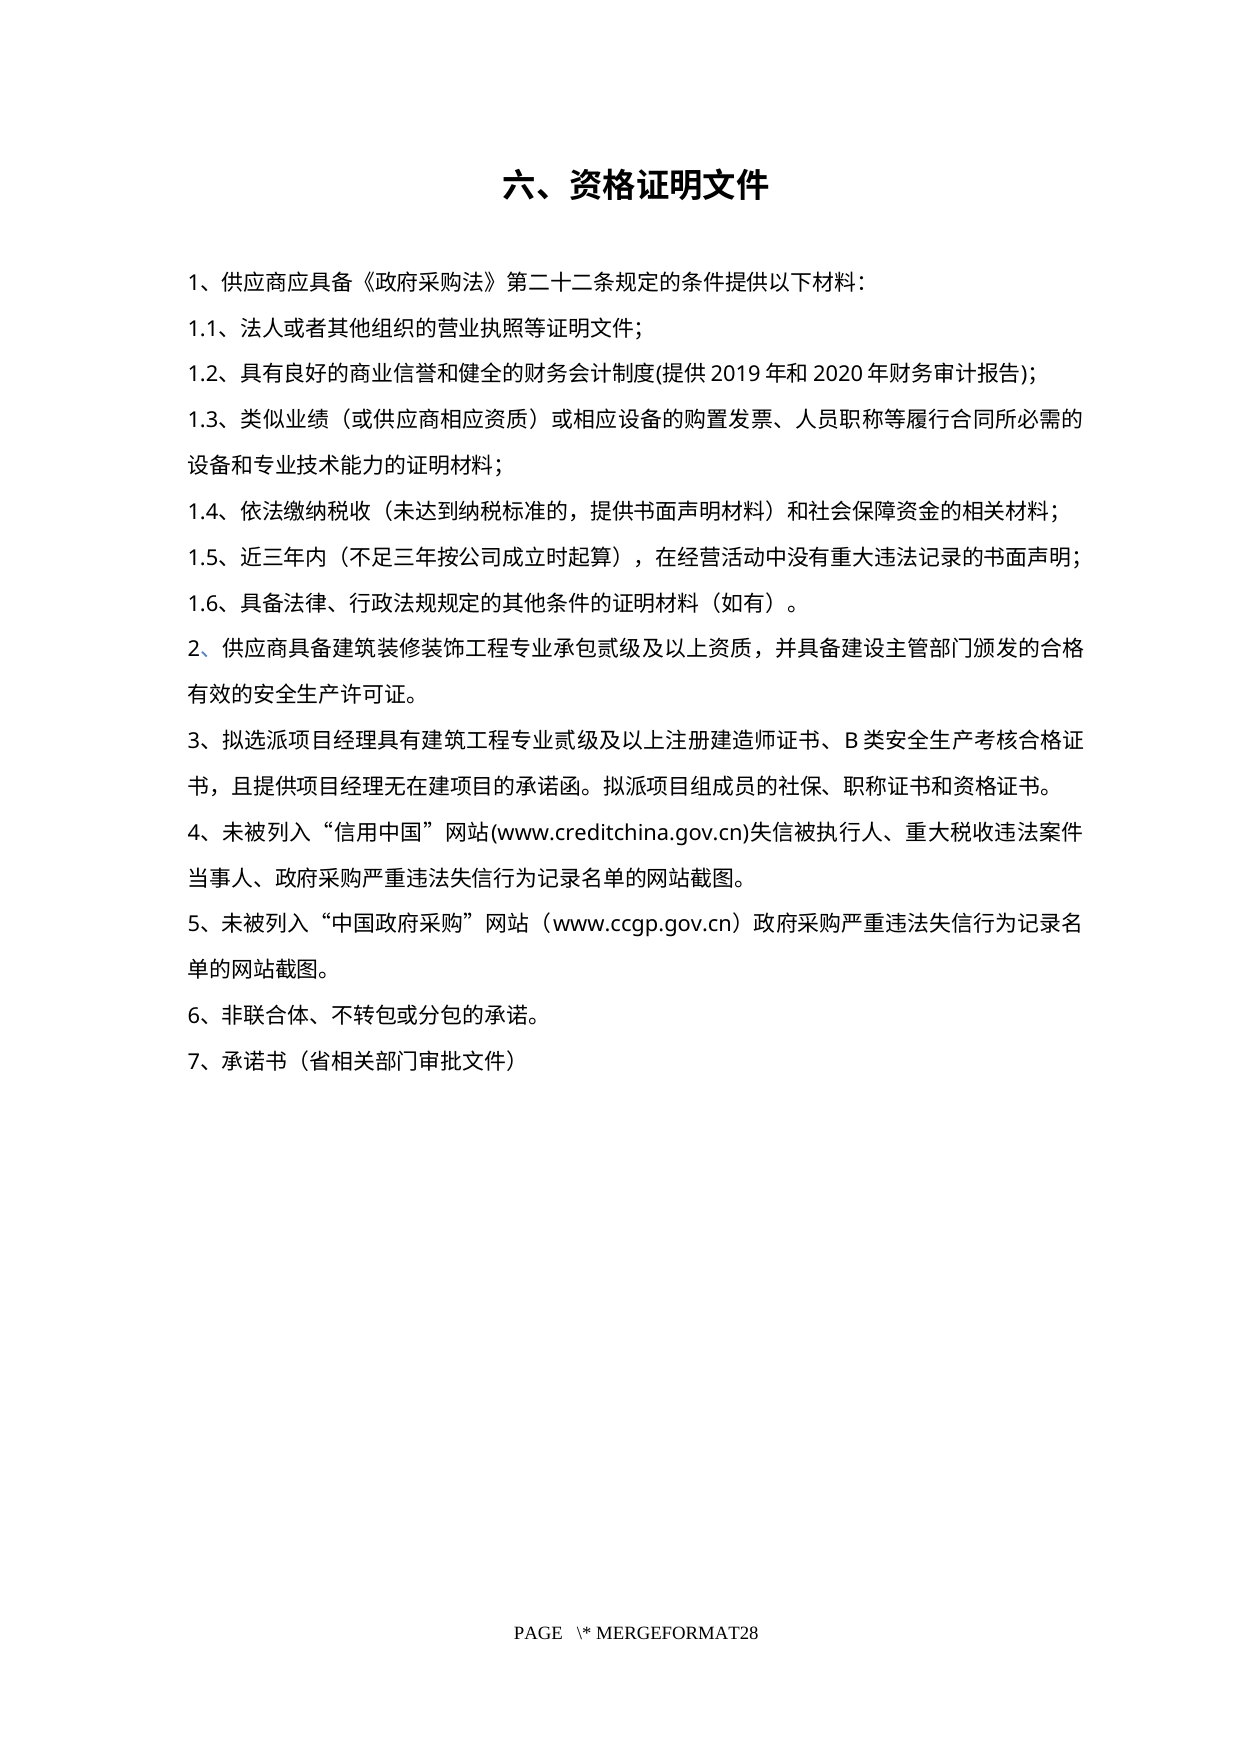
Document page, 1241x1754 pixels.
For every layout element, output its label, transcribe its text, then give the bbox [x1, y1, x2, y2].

text 7、承诺书（省相关部门审批文件） [187, 1033, 1085, 1078]
text 2、供应商具备建筑装修装饰工程专业承包贰级及以上资质，并具备建设主管部门颁发的合格有效的安全生产许可证。 [187, 620, 1085, 712]
text 3、拟选派项目经理具有建筑工程专业贰级及以上注册建造师证书、B类安全生产考核合格证书，且提供项目经理无在建项目的承诺函。拟派项目组成员的社保、职称证书和资格证书。 [187, 712, 1085, 803]
text 1.6、具备法律、行政法规规定的其他条件的证明材料（如有）。 [187, 574, 1085, 620]
text 1.1、法人或者其他组织的营业执照等证明文件； [187, 299, 1085, 345]
text 1.4、依法缴纳税收（未达到纳税标准的，提供书面声明材料）和社会保障资金的相关材料； [187, 483, 1085, 528]
text 1.2、具有良好的商业信誉和健全的财务会计制度(提供2019年和2020年财务审计报告)； [187, 345, 1085, 391]
text 1.5、近三年内（不足三年按公司成立时起算），在经营活动中没有重大违法记录的书面声明； [187, 528, 1085, 574]
text 1.3、类似业绩（或供应商相应资质）或相应设备的购置发票、人员职称等履行合同所必需的设备和专业技术能力的证明材料； [187, 391, 1085, 483]
text 六、资格证明文件 [187, 156, 1085, 208]
text 4、未被列入“信用中国”网站(www.creditchina.gov.cn)失信被执行人、重大税收违法案件当事人、政府采购严重违法失信行为记录名单的网站截图。 [187, 803, 1085, 895]
text 6、非联合体、不转包或分包的承诺。 [187, 987, 1085, 1033]
text 1、供应商应具备《政府采购法》第二十二条规定的条件提供以下材料： [187, 253, 1085, 299]
text 5、未被列入“中国政府采购”网站（www.ccgp.gov.cn）政府采购严重违法失信行为记录名单的网站截图。 [187, 895, 1085, 987]
